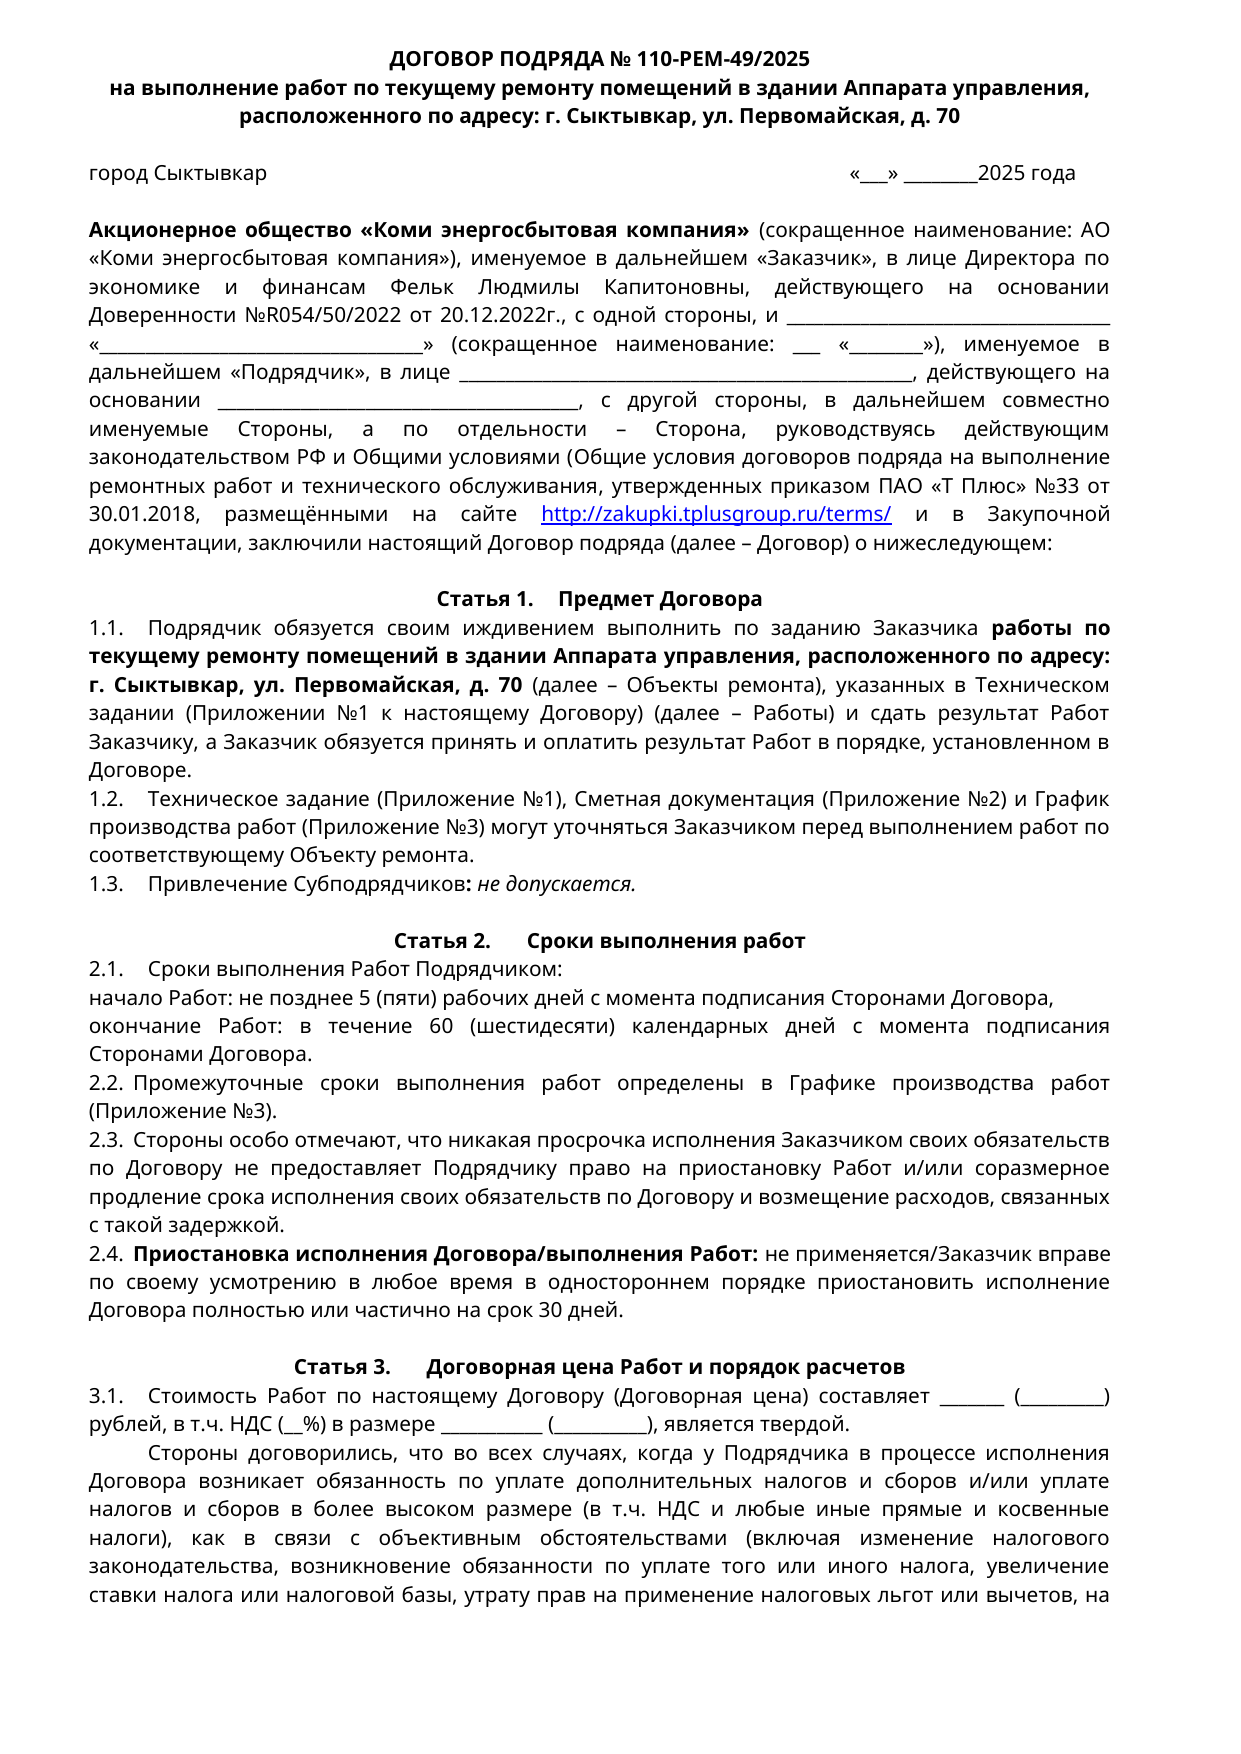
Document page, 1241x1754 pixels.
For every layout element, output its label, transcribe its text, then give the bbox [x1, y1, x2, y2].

text на выполнение работ по текущему ремонту помещений в здании Аппарата управления, расположенного по адресу: г. Сыктывкар, ул. Первомайская, д. 70 [89, 73, 1111, 129]
text город Сыктывкар «___» ________2025 года [89, 158, 1111, 186]
list Привлечение Субподрядчиков: не допускается. [89, 869, 1111, 897]
text Акционерное общество «Коми энергосбытовая компания» (сокращенное наименование: АО «Коми энергосбытовая компания»), именуемое в дальнейшем «Заказчик», в лице Директора по экономике и финансам Фельк Людмилы Капитоновны, действующего на основании Доверенности №R054/50/2022 от 20.12.2022г., с одной стороны, и ___________________________________ «___________________________________» (сокращенное наименование: ___ «________»), именуемое в дальнейшем «Подрядчик», в лице _________________________________________________, действующего на основании _______________________________________, с другой стороны, в дальнейшем совместно именуемые Стороны, а по отдельности – Сторона, руководствуясь действующим законодательством РФ и Общими условиями (Общие условия договоров подряда на выполнение ремонтных работ и технического обслуживания, утвержденных приказом ПАО «Т Плюс» №33 от 30.01.2018, размещёнными на сайте http://zakupki.tplusgroup.ru/terms/ и в Закупочной документации, заключили настоящий Договор подряда (далее – Договор) о нижеследующем: [89, 215, 1111, 556]
list окончание Работ: в течение 60 (шестидесяти) календарных дней с момента подписания Сторонами Договора. [89, 1011, 1111, 1068]
list Техническое задание (Приложение №1), Сметная документация (Приложение №2) и График производства работ (Приложение №3) могут уточняться Заказчиком перед выполнением работ по соответствующему Объекту ремонта. [89, 784, 1111, 869]
list Договорная цена Работ и порядок расчетов [89, 1352, 1111, 1381]
list Подрядчик обязуется своим иждивением выполнить по заданию Заказчика работы по текущему ремонту помещений в здании Аппарата управления, расположенного по адресу: г. Сыктывкар, ул. Первомайская, д. 70 (далее – Объекты ремонта), указанных в Техническом задании (Приложении №1 к настоящему Договору) (далее – Работы) и сдать результат Работ Заказчику, а Заказчик обязуется принять и оплатить результат Работ в порядке, установленном в Договоре. [89, 613, 1111, 784]
list Сроки выполнения работ [89, 926, 1111, 954]
list Промежуточные сроки выполнения работ определены в Графике производства работ (Приложение №3). [89, 1068, 1111, 1125]
list начало Работ: не позднее 5 (пяти) рабочих дней с момента подписания Сторонами Договора, [89, 983, 1111, 1011]
list Приостановка исполнения Договора/выполнения Работ: не применяется/Заказчик вправе по своему усмотрению в любое время в одностороннем порядке приостановить исполнение Договора полностью или частично на срок 30 дней. [89, 1239, 1111, 1324]
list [89, 1438, 1111, 1608]
list Сроки выполнения Работ Подрядчиком: [89, 954, 1111, 983]
list Стороны особо отмечают, что никакая просрочка исполнения Заказчиком своих обязательств по Договору не предоставляет Подрядчику право на приостановку Работ и/или соразмерное продление срока исполнения своих обязательств по Договору и возмещение расходов, связанных с такой задержкой. [89, 1125, 1111, 1239]
list Предмет Договора [89, 584, 1111, 613]
list Стоимость Работ по настоящему Договору (Договорная цена) составляет _______ (_________) рублей, в т.ч. НДС (__%) в размере ___________ (__________), является твердой. [89, 1381, 1111, 1438]
text Договор подряда № 110-РЕМ-49/2025 [89, 44, 1111, 73]
